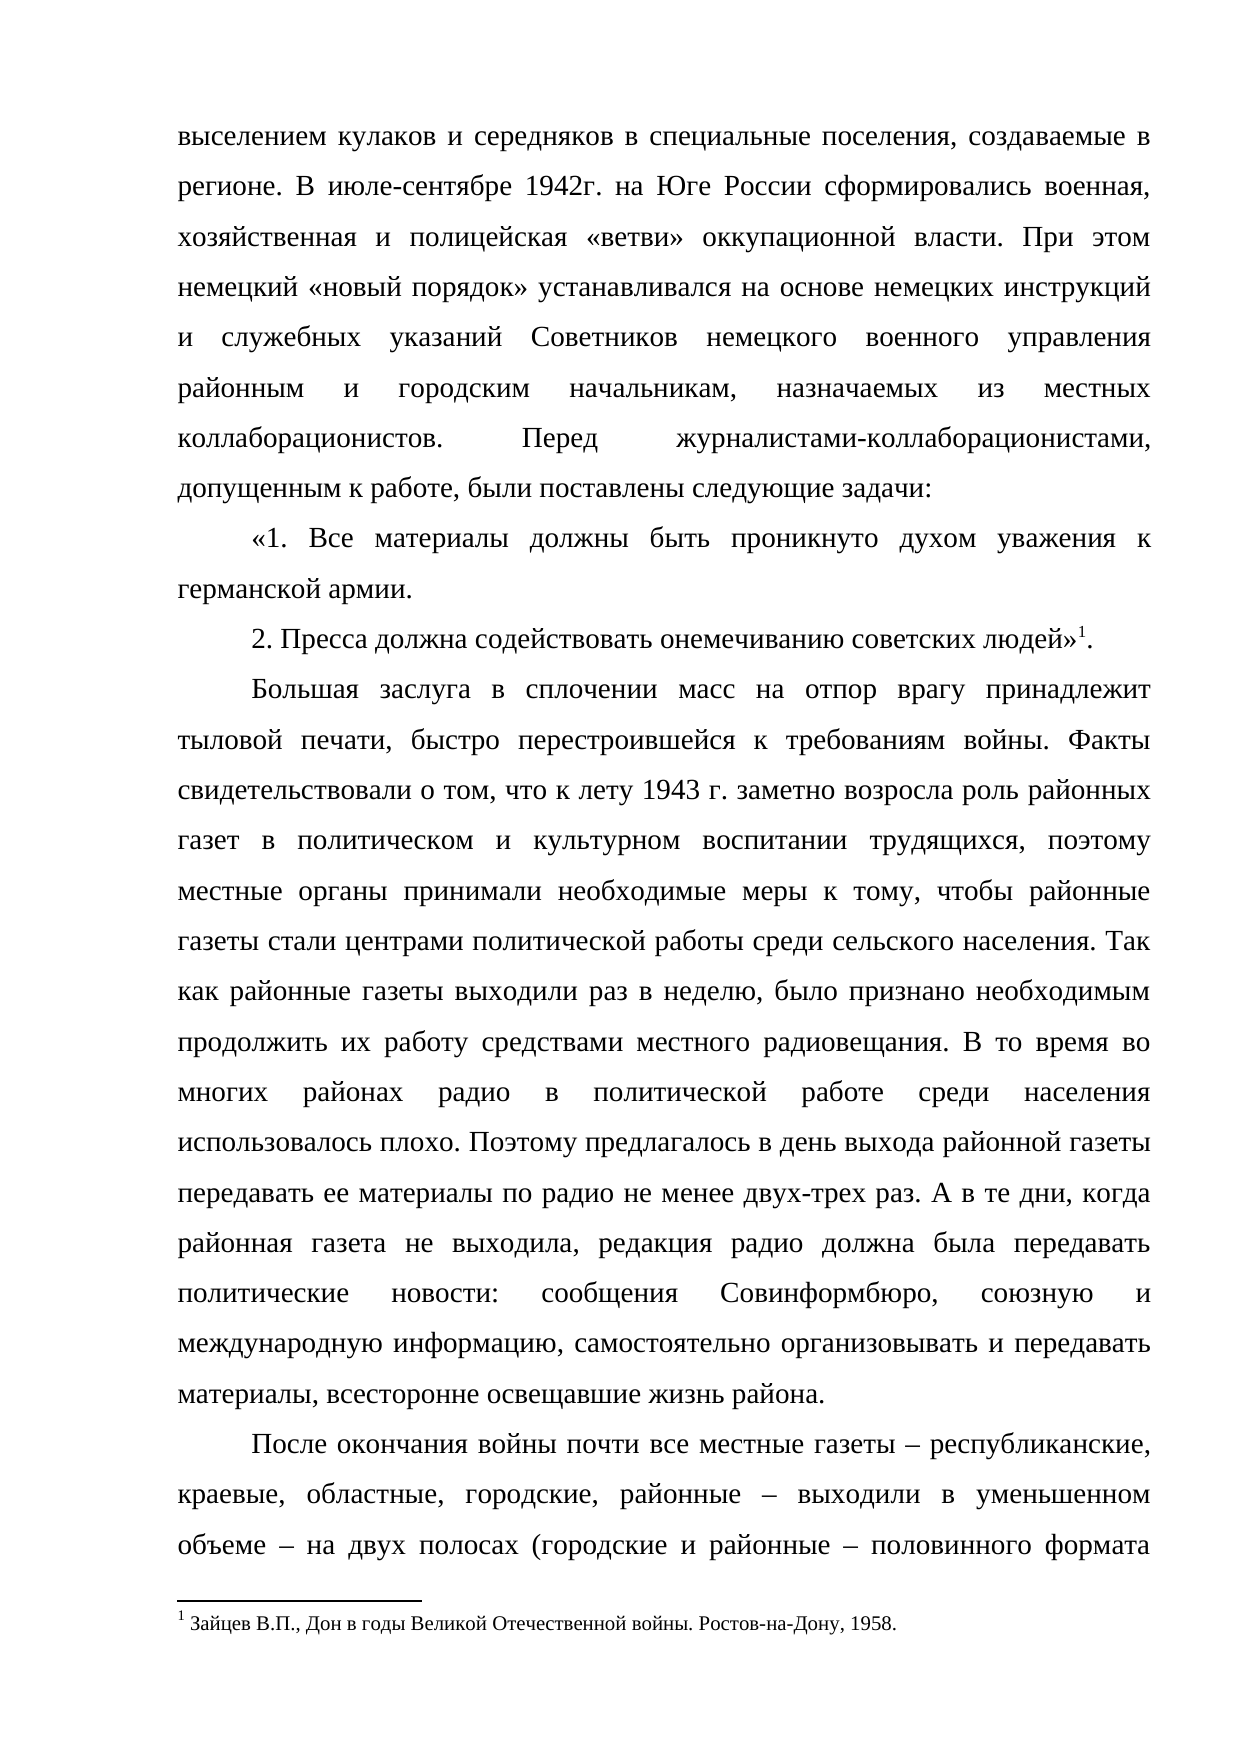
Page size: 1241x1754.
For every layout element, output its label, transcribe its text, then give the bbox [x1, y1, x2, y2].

text «1. Все материалы должны быть проникнуто духом уважения к германской армии. [177, 521, 1152, 604]
text 2. Пресса должна содействовать онемечиванию советских людей». [177, 621, 1152, 655]
text Большая заслуга в сплочении масс на отпор врагу принадлежит тыловой печати, быстро перестроившейся к требованиям войны. Факты свидетельствовали о том, что к лету . заметно возросла роль районных газет в политическом и культурном воспитании трудящихся, поэтому местные органы принимали необходимые меры к тому, чтобы районные газеты стали центрами политической работы среди сельского населения. Так как районные газеты выходили раз в неделю, было признано необходимым продолжить их работу средствами местного радиовещания. В то время во многих районах радио в политической работе среди населения использовалось плохо. Поэтому предлагалось в день выхода районной газеты передавать ее материалы по радио не менее двух-трех раз. А в те дни, когда районная газета не выходила, редакция радио должна была передавать политические новости: сообщения Совинформбюро, союзную и международную информацию, самостоятельно организовывать и передавать материалы, всесторонне освещавшие жизнь района. [177, 672, 1152, 1409]
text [177, 118, 1152, 504]
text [177, 1426, 1152, 1560]
